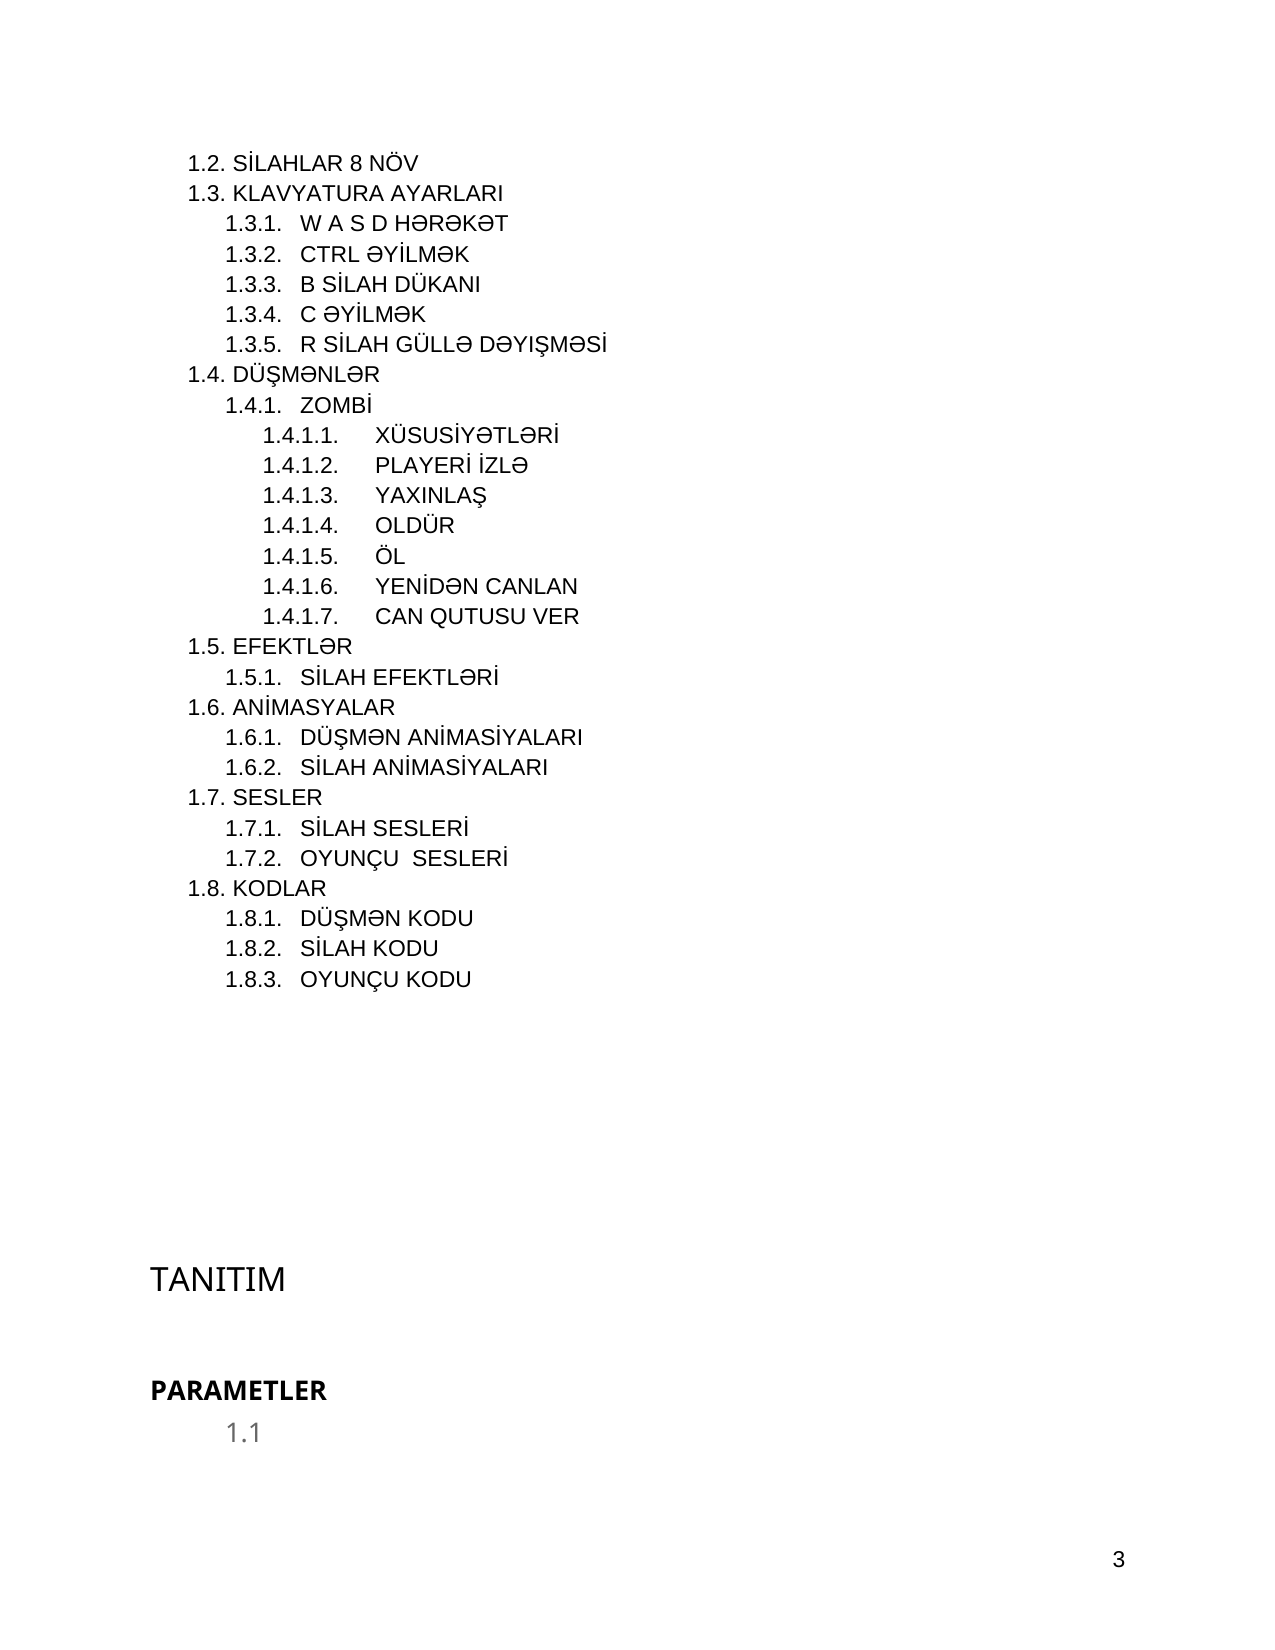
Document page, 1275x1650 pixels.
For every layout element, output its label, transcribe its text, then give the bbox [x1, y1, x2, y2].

subtitle PARAMETLER [150, 1371, 1125, 1408]
subtitle TANITIM [150, 1256, 1125, 1301]
text 1.1 [150, 1413, 1125, 1450]
